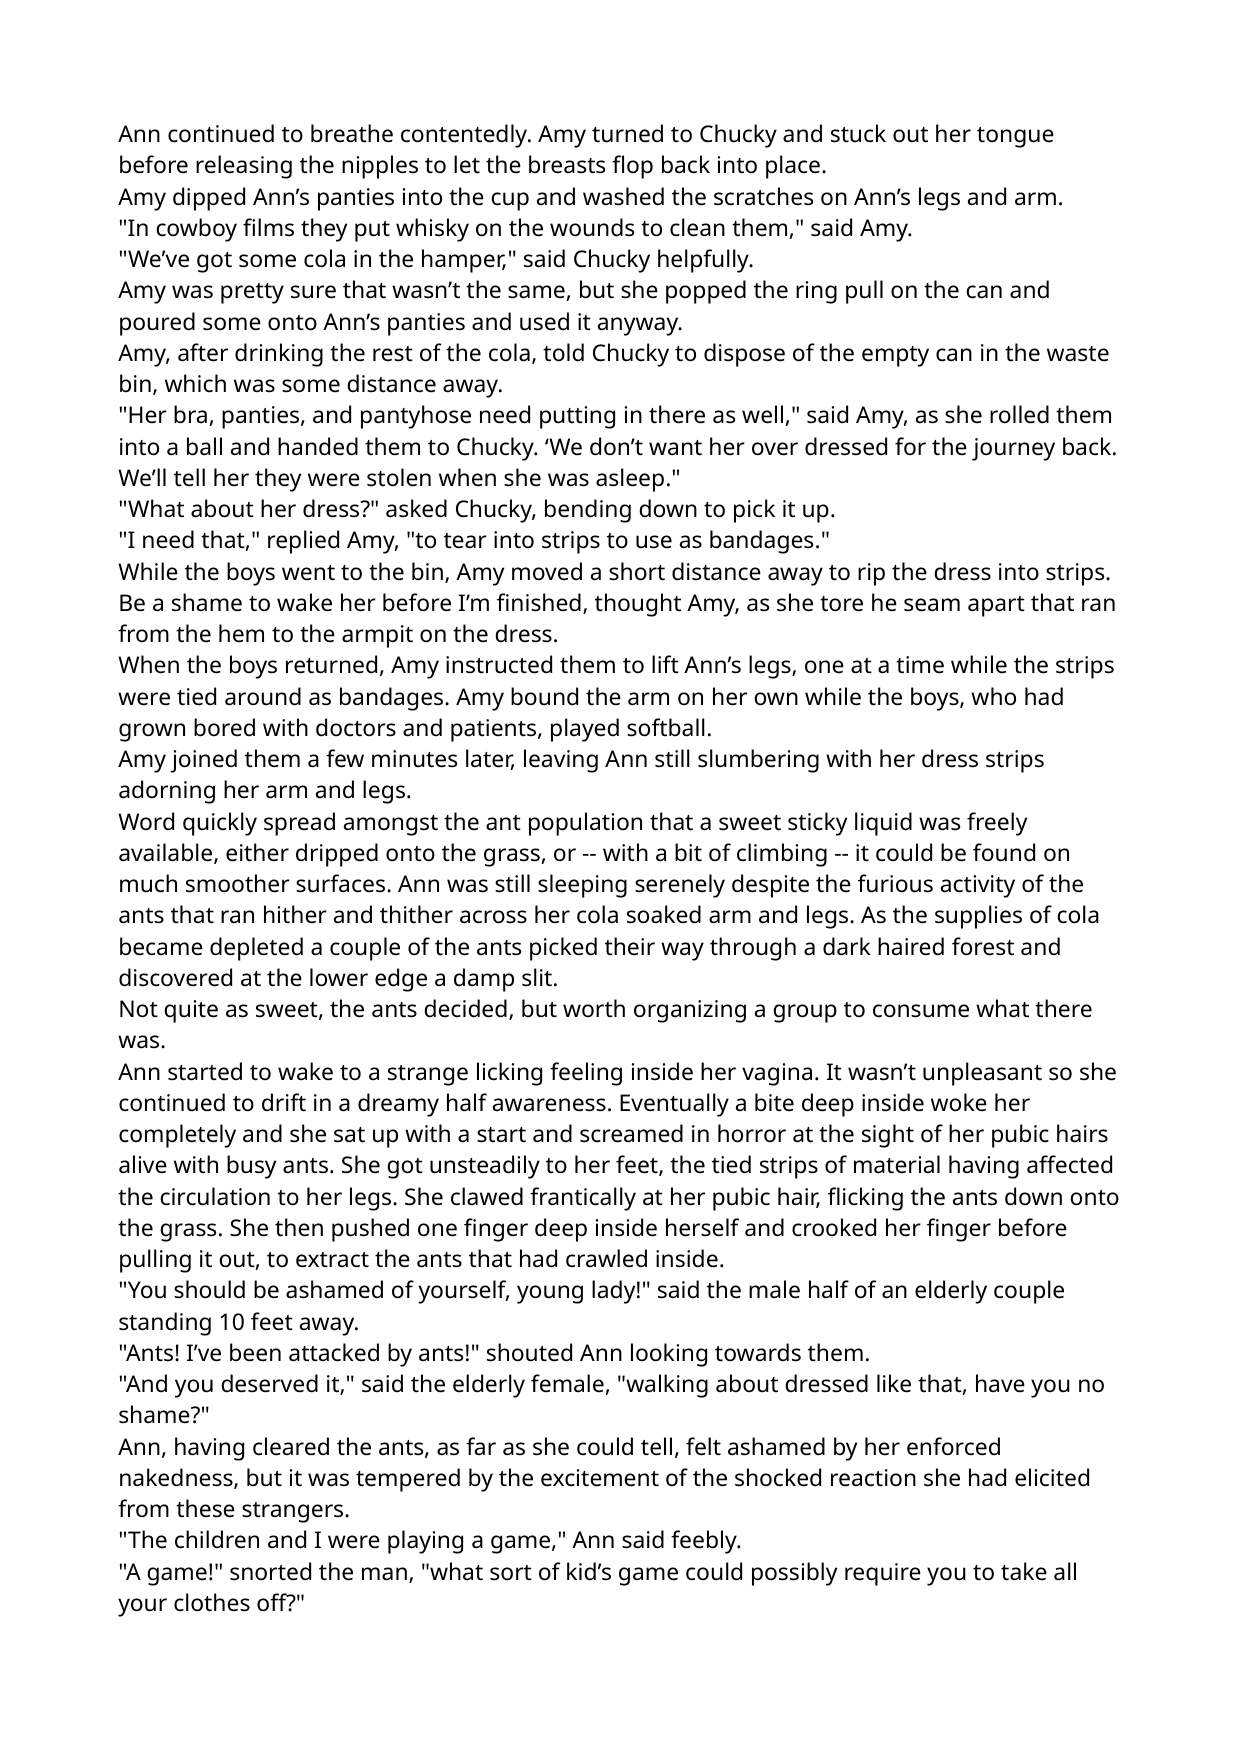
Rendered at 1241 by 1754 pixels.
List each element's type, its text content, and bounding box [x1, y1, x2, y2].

text Not quite as sweet, the ants decided, but worth organizing a group to consume what there was. [118, 993, 1122, 1056]
text Ann started to wake to a strange licking feeling inside her vagina. It wasn’t unpleasant so she continued to drift in a dreamy half awareness. Eventually a bite deep inside woke her completely and she sat up with a start and screamed in horror at the sight of her pubic hairs alive with busy ants. She got unsteadily to her feet, the tied strips of material having affected the circulation to her legs. She clawed frantically at her pubic hair, flicking the ants down onto the grass. She then pushed one finger deep inside herself and crooked her finger before pulling it out, to extract the ants that had crawled inside. [118, 1056, 1122, 1274]
text "I need that," replied Amy, "to tear into strips to use as bandages." [118, 524, 1122, 556]
text When the boys returned, Amy instructed them to lift Ann’s legs, one at a time while the strips were tied around as bandages. Amy bound the arm on her own while the boys, who had grown bored with doctors and patients, played softball. [118, 649, 1122, 743]
text Amy dipped Ann’s panties into the cup and washed the scratches on Ann’s legs and arm. [118, 181, 1122, 212]
text Ann continued to breathe contentedly. Amy turned to Chucky and stuck out her tongue before releasing the nipples to let the breasts flop back into place. [118, 118, 1122, 181]
text Amy, after drinking the rest of the cola, told Chucky to dispose of the empty can in the waste bin, which was some distance away. [118, 337, 1122, 399]
text While the boys went to the bin, Amy moved a short distance away to rip the dress into strips. [118, 556, 1122, 587]
text "In cowboy films they put whisky on the wounds to clean them," said Amy. [118, 212, 1122, 243]
text Amy joined them a few minutes later, leaving Ann still slumbering with her dress strips adorning her arm and legs. [118, 743, 1122, 806]
text "A game!" snorted the man, "what sort of kid’s game could possibly require you to take all your clothes off?" [118, 1556, 1122, 1618]
text "You should be ashamed of yourself, young lady!" said the male half of an elderly couple standing 10 feet away. [118, 1274, 1122, 1337]
text "Ants! I’ve been attacked by ants!" shouted Ann looking towards them. [118, 1337, 1122, 1368]
text Amy was pretty sure that wasn’t the same, but she popped the ring pull on the can and poured some onto Ann’s panties and used it anyway. [118, 274, 1122, 337]
text Be a shame to wake her before I’m finished, thought Amy, as she tore he seam apart that ran from the hem to the armpit on the dress. [118, 587, 1122, 649]
text "The children and I were playing a game," Ann said feebly. [118, 1524, 1122, 1556]
text Ann, having cleared the ants, as far as she could tell, felt ashamed by her enforced nakedness, but it was tempered by the excitement of the shocked reaction she had elicited from these strangers. [118, 1431, 1122, 1524]
text Word quickly spread amongst the ant population that a sweet sticky liquid was freely available, either dripped onto the grass, or -- with a bit of climbing -- it could be found on much smoother surfaces. Ann was still sleeping serenely despite the furious activity of the ants that ran hither and thither across her cola soaked arm and legs. As the supplies of cola became depleted a couple of the ants picked their way through a dark haired forest and discovered at the lower edge a damp slit. [118, 806, 1122, 993]
text "Her bra, panties, and pantyhose need putting in there as well," said Amy, as she rolled them into a ball and handed them to Chucky. ‘We don’t want her over dressed for the journey back. We’ll tell her they were stolen when she was asleep." [118, 399, 1122, 493]
text "We’ve got some cola in the hamper," said Chucky helpfully. [118, 243, 1122, 274]
text "What about her dress?" asked Chucky, bending down to pick it up. [118, 493, 1122, 524]
text "And you deserved it," said the elderly female, "walking about dressed like that, have you no shame?" [118, 1368, 1122, 1431]
